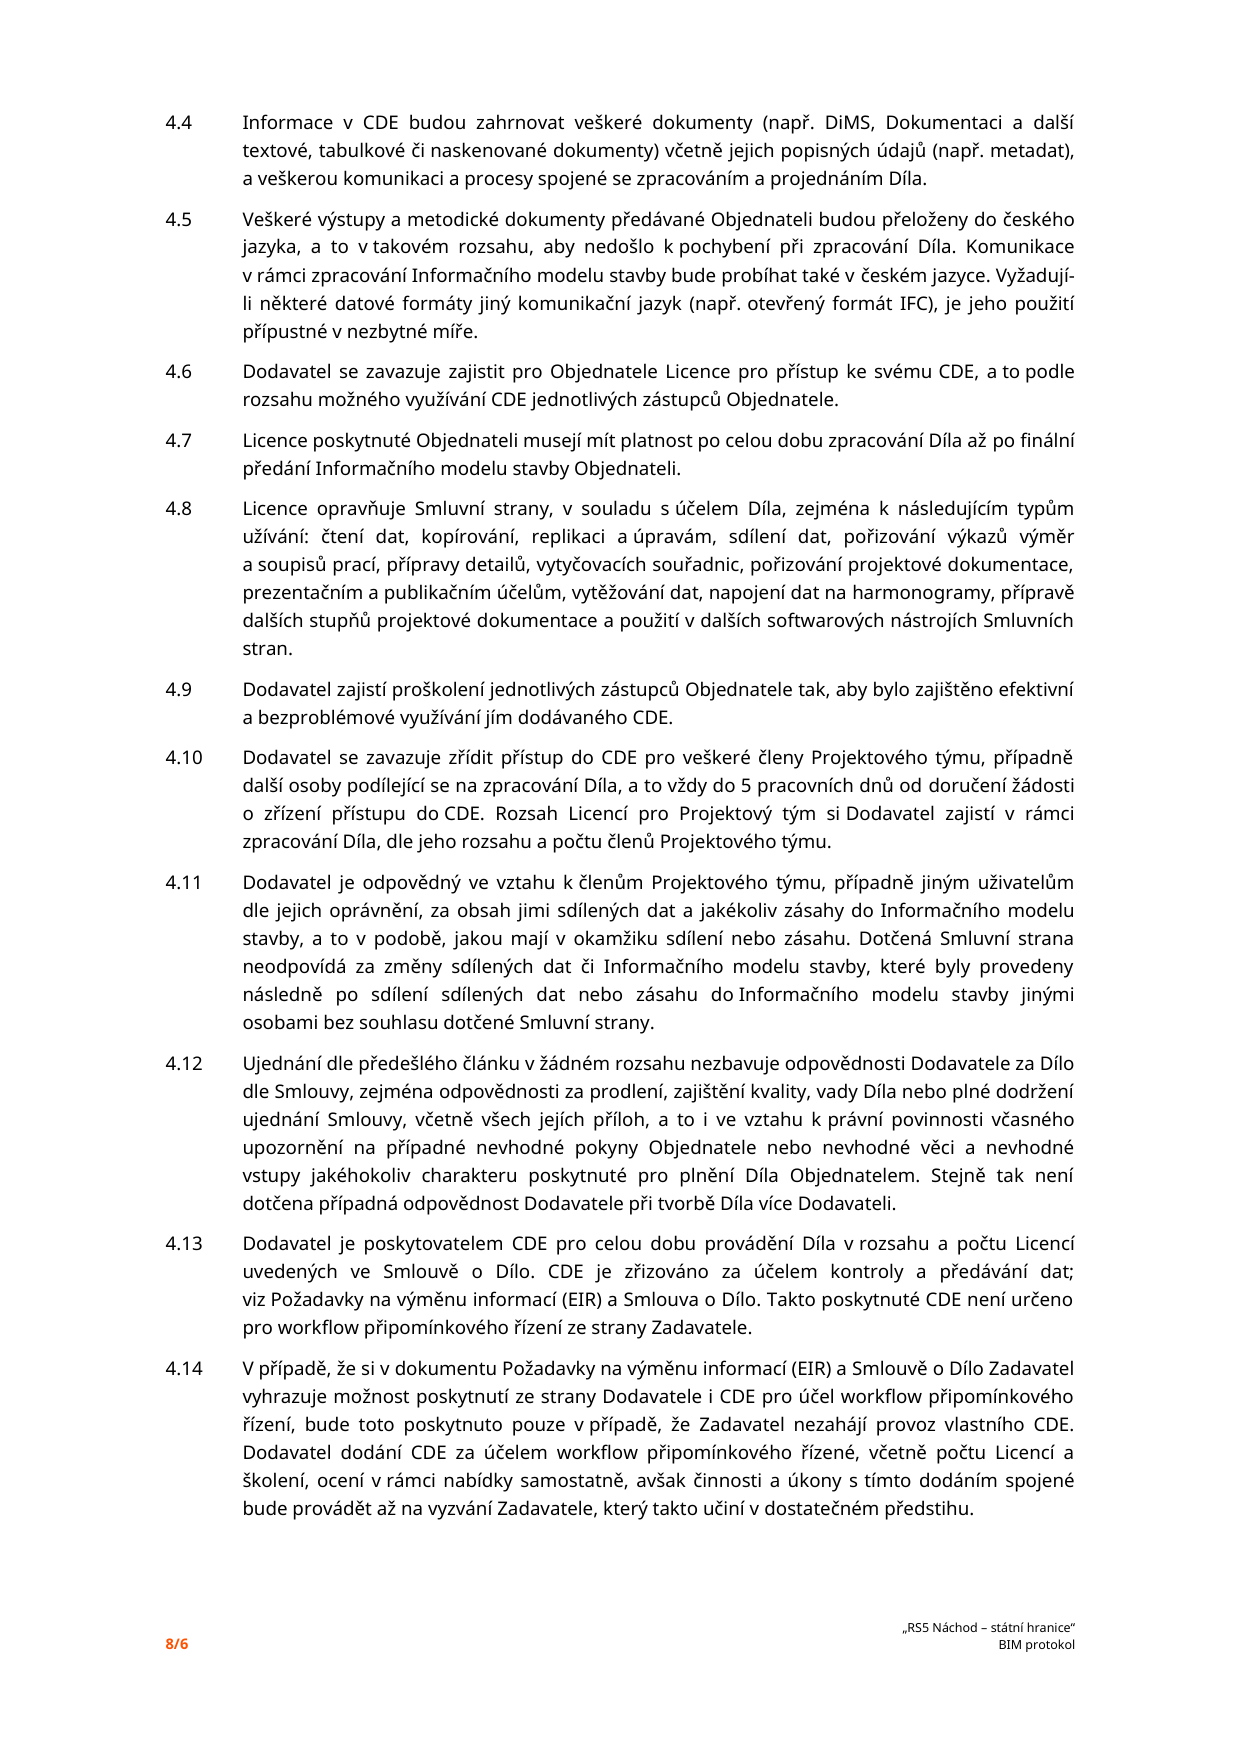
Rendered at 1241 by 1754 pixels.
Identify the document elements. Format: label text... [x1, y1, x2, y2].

text Informace v CDE budou zahrnovat veškeré dokumenty (např. DiMS, Dokumentaci a další textové, tabulkové či naskenované dokumenty) včetně jejich popisných údajů (např. metadat), a veškerou komunikaci a procesy spojené se zpracováním a projednáním Díla. [165, 109, 1075, 191]
text Veškeré výstupy a metodické dokumenty předávané Objednateli budou přeloženy do českého jazyka, a to v takovém rozsahu, aby nedošlo k pochybení při zpracování Díla. Komunikace v rámci zpracování Informačního modelu stavby bude probíhat také v českém jazyce. Vyžadují-li některé datové formáty jiný komunikační jazyk (např. otevřený formát IFC), je jeho použití přípustné v nezbytné míře. [165, 206, 1075, 343]
text Dodavatel se zavazuje zajistit pro Objednatele Licence pro přístup ke svému CDE, a to podle rozsahu možného využívání CDE jednotlivých zástupců Objednatele. [165, 358, 1075, 412]
text Dodavatel se zavazuje zřídit přístup do CDE pro veškeré členy Projektového týmu, případně další osoby podílející se na zpracování Díla, a to vždy do 5 pracovních dnů od doručení žádosti o zřízení přístupu do CDE. Rozsah Licencí pro Projektový tým si Dodavatel zajistí v rámci zpracování Díla, dle jeho rozsahu a počtu členů Projektového týmu. [165, 745, 1075, 854]
text V případě, že si v dokumentu Požadavky na výměnu informací (EIR) a Smlouvě o Dílo Zadavatel vyhrazuje možnost poskytnutí ze strany Dodavatele i CDE pro účel workflow připomínkového řízení, bude toto poskytnuto pouze v případě, že Zadavatel nezahájí provoz vlastního CDE. Dodavatel dodání CDE za účelem workflow připomínkového řízené, včetně počtu Licencí a školení, ocení v rámci nabídky samostatně, avšak činnosti a úkony s tímto dodáním spojené bude provádět až na vyzvání Zadavatele, který takto učiní v dostatečném předstihu. [165, 1355, 1075, 1521]
text Licence poskytnuté Objednateli musejí mít platnost po celou dobu zpracování Díla až po finální předání Informačního modelu stavby Objednateli. [165, 427, 1075, 481]
text Licence opravňuje Smluvní strany, v souladu s účelem Díla, zejména k následujícím typům užívání: čtení dat, kopírování, replikaci a úpravám, sdílení dat, pořizování výkazů výměr a soupisů prací, přípravy detailů, vytyčovacích souřadnic, pořizování projektové dokumentace, prezentačním a publikačním účelům, vytěžování dat, napojení dat na harmonogramy, přípravě dalších stupňů projektové dokumentace a použití v dalších softwarových nástrojích Smluvních stran. [165, 496, 1075, 661]
text Dodavatel zajistí proškolení jednotlivých zástupců Objednatele tak, aby bylo zajištěno efektivní a bezproblémové využívání jím dodávaného CDE. [165, 676, 1075, 730]
text Dodavatel je odpovědný ve vztahu k členům Projektového týmu, případně jiným uživatelům dle jejich oprávnění, za obsah jimi sdílených dat a jakékoliv zásahy do Informačního modelu stavby, a to v podobě, jakou mají v okamžiku sdílení nebo zásahu. Dotčená Smluvní strana neodpovídá za změny sdílených dat či Informačního modelu stavby, které byly provedeny následně po sdílení sdílených dat nebo zásahu do Informačního modelu stavby jinými osobami bez souhlasu dotčené Smluvní strany. [165, 869, 1075, 1035]
text Ujednání dle předešlého článku v žádném rozsahu nezbavuje odpovědnosti Dodavatele za Dílo dle Smlouvy, zejména odpovědnosti za prodlení, zajištění kvality, vady Díla nebo plné dodržení ujednání Smlouvy, včetně všech jejích příloh, a to i ve vztahu k právní povinnosti včasného upozornění na případné nevhodné pokyny Objednatele nebo nevhodné věci a nevhodné vstupy jakéhokoliv charakteru poskytnuté pro plnění Díla Objednatelem. Stejně tak není dotčena případná odpovědnost Dodavatele při tvorbě Díla více Dodavateli. [165, 1050, 1075, 1216]
text Dodavatel je poskytovatelem CDE pro celou dobu provádění Díla v rozsahu a počtu Licencí uvedených ve Smlouvě o Dílo. CDE je zřizováno za účelem kontroly a předávání dat; viz Požadavky na výměnu informací (EIR) a Smlouva o Dílo. Takto poskytnuté CDE není určeno pro workflow připomínkového řízení ze strany Zadavatele. [165, 1231, 1075, 1340]
